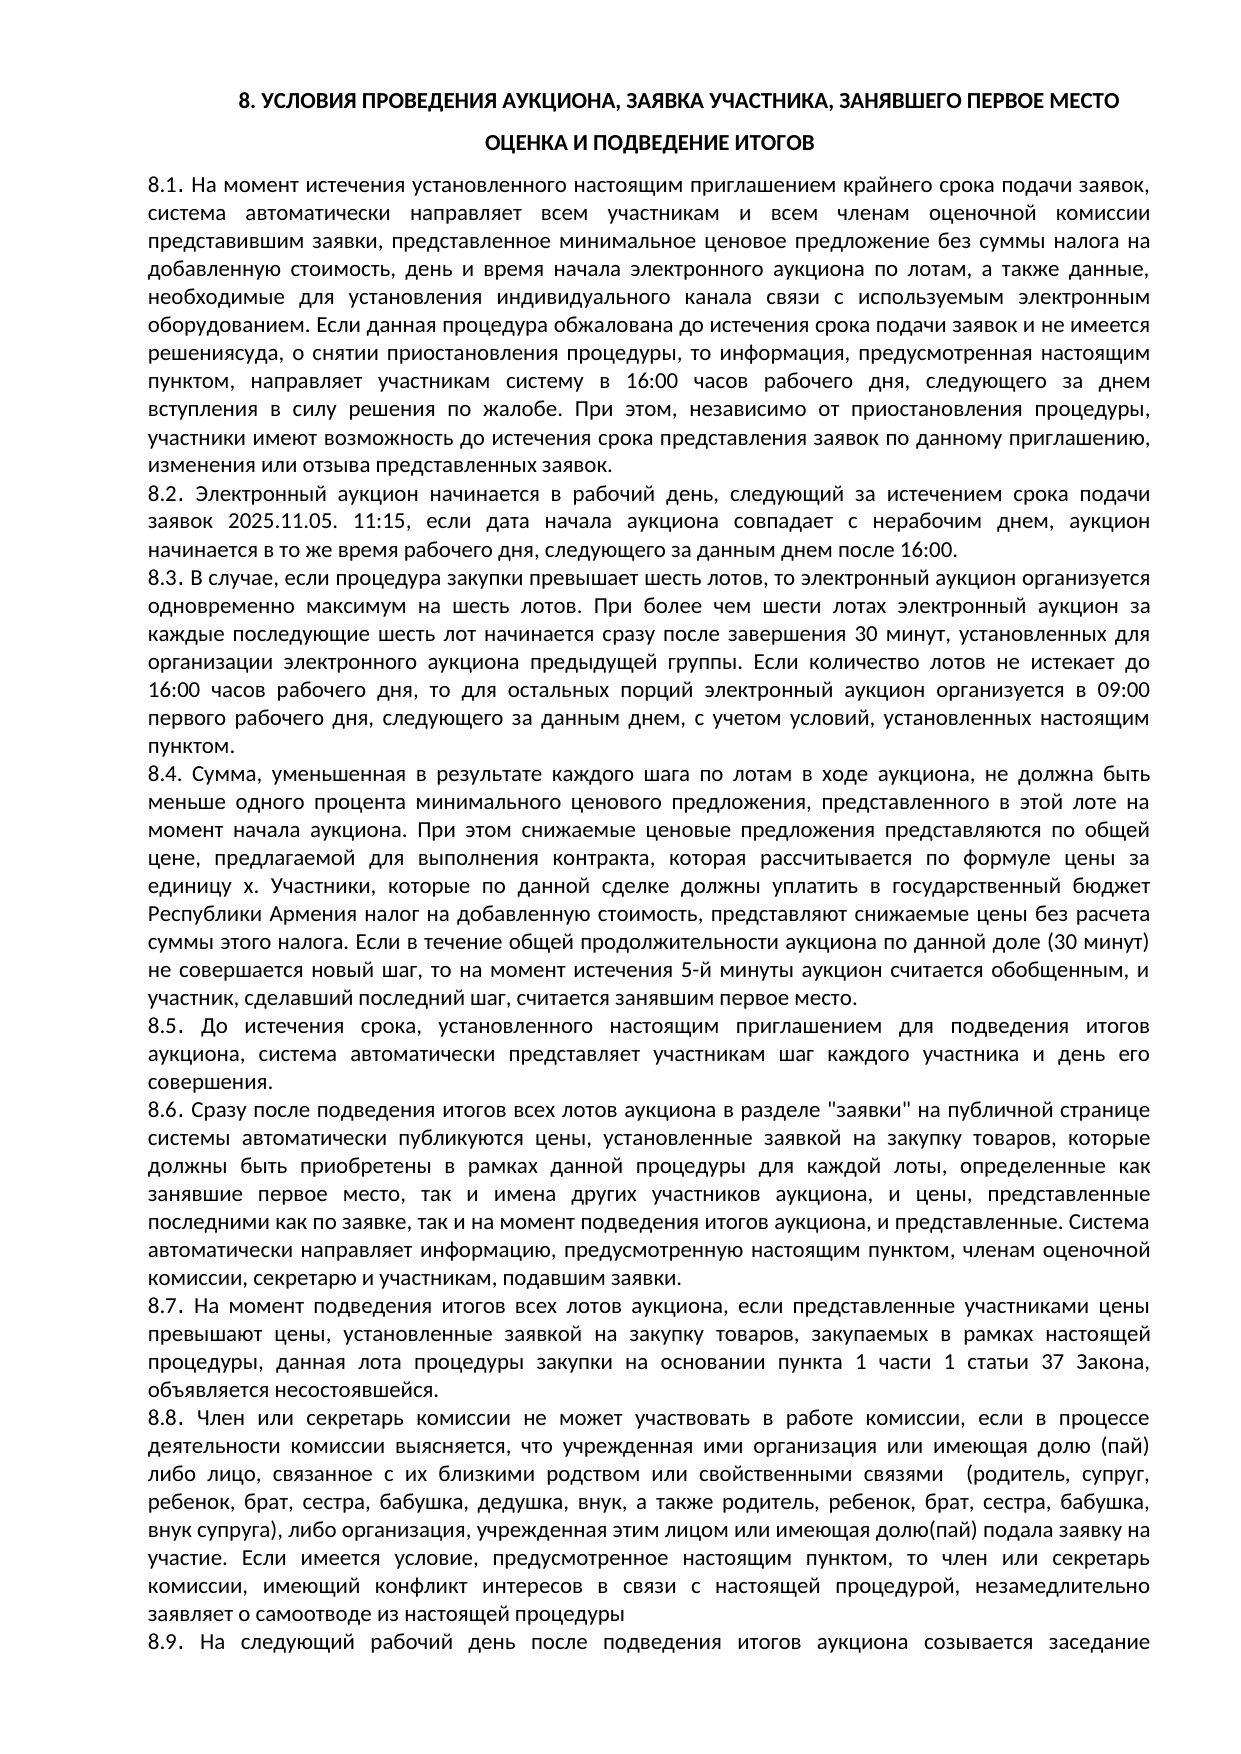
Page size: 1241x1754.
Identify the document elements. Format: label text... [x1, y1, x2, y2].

text 8.8․ Член или секретарь комиссии не может участвовать в работе комиссии, если в процессе деятельности комиссии выясняется, что учрежденная ими организация или имеющая долю (пай) либо лицо, связанное с их близкими родством или свойственными связями (родитель, супруг, ребенок, брат, сестра, бабушка, дедушка, внук, а также родитель, ребенок, брат, сестра, бабушка, внук супруга), либо организация, учрежденная этим лицом или имеющая долю(пай) подала заявку на участие. Если имеется условие, предусмотренное настоящим пунктом, то член или секретарь комиссии, имеющий конфликт интересов в связи с настоящей процедурой, незамедлительно заявляет о самоотводе из настоящей процедуры [148, 1403, 1152, 1627]
text 8.6․ Сразу после подведения итогов всех лотов аукциона в разделе "заявки" на публичной странице системы автоматически публикуются цены, установленные заявкой на закупку товаров, которые должны быть приобретены в рамках данной процедуры для каждой лоты, определенные как занявшие первое место, так и имена других участников аукциона, и цены, представленные последними как по заявке, так и на момент подведения итогов аукциона, и представленные. Система автоматически направляет информацию, предусмотренную настоящим пунктом, членам оценочной комиссии, секретарю и участникам, подавшим заявки. [148, 1095, 1152, 1291]
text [148, 1627, 1152, 1656]
text 8. УСЛОВИЯ ПРОВЕДЕНИЯ АУКЦИОНА, ЗАЯВКА УЧАСТНИКА, ЗАНЯВШЕГО ПЕРВОЕ МЕСТО ОЦЕНКА И ПОДВЕДЕНИЕ ИТОГОВ [148, 86, 1152, 156]
text 8.4. Сумма, уменьшенная в результате каждого шага по лотам в ходе аукциона, не должна быть меньше одного процента минимального ценового предложения, представленного в этой лоте на момент начала аукциона. При этом снижаемые ценовые предложения представляются по общей цене, предлагаемой для выполнения контракта, которая рассчитывается по формуле цены за единицу x. Участники, которые по данной сделке должны уплатить в государственный бюджет Республики Армения налог на добавленную стоимость, представляют снижаемые цены без расчета суммы этого налога. Если в течение общей продолжительности аукциона по данной доле (30 минут) не совершается новый шаг, то на момент истечения 5-й минуты аукцион считается обобщенным, и участник, сделавший последний шаг, считается занявшим первое место. [148, 759, 1152, 1011]
text 8.2․ Электронный аукцион начинается в рабочий день, следующий за истечением срока подачи заявок 2025.11.05. 11:15 , если дата начала аукциона совпадает с нерабочим днем, аукцион начинается в то же время рабочего дня, следующего за данным днем после 16:00. [148, 479, 1152, 563]
text 8.7․ На момент подведения итогов всех лотов аукциона, если представленные участниками цены превышают цены, установленные заявкой на закупку товаров, закупаемых в рамках настоящей процедуры, данная лота процедуры закупки на основании пункта 1 части 1 статьи 37 Закона, объявляется несостоявшейся. [148, 1291, 1152, 1403]
text 8.5․ До истечения срока, установленного настоящим приглашением для подведения итогов аукциона, система автоматически представляет участникам шаг каждого участника и день его совершения. [148, 1011, 1152, 1095]
text 8.3․ В случае, если процедура закупки превышает шесть лотов, то электронный аукцион организуется одновременно максимум на шесть лотов. При более чем шести лотах электронный аукцион за каждые последующие шесть лот начинается сразу после завершения 30 минут, установленных для организации электронного аукциона предыдущей группы. Если количество лотов не истекает до 16:00 часов рабочего дня, то для остальных порций электронный аукцион организуется в 09:00 первого рабочего дня, следующего за данным днем, с учетом условий, установленных настоящим пунктом. [148, 563, 1152, 759]
text 8.1․ На момент истечения установленного настоящим приглашением крайнего срока подачи заявок, система автоматически направляет всем участникам и всем членам оценочной комиссии представившим заявки, представленное минимальное ценовое предложение без суммы налога на добавленную стоимость, день и время начала электронного аукциона по лотам, а также данные, необходимые для установления индивидуального канала связи с используемым электронным оборудованием. Если данная процедура обжалована до истечения срока подачи заявок и не имеется решениясуда, о снятии приостановления процедуры, то информация, предусмотренная настоящим пунктом, направляет участникам систему в 16:00 часов рабочего дня, следующего за днем вступления в силу решения по жалобе. При этом, независимо от приостановления процедуры, участники имеют возможность до истечения срока представления заявок по данному приглашению, изменения или отзыва представленных заявок. [148, 170, 1152, 479]
